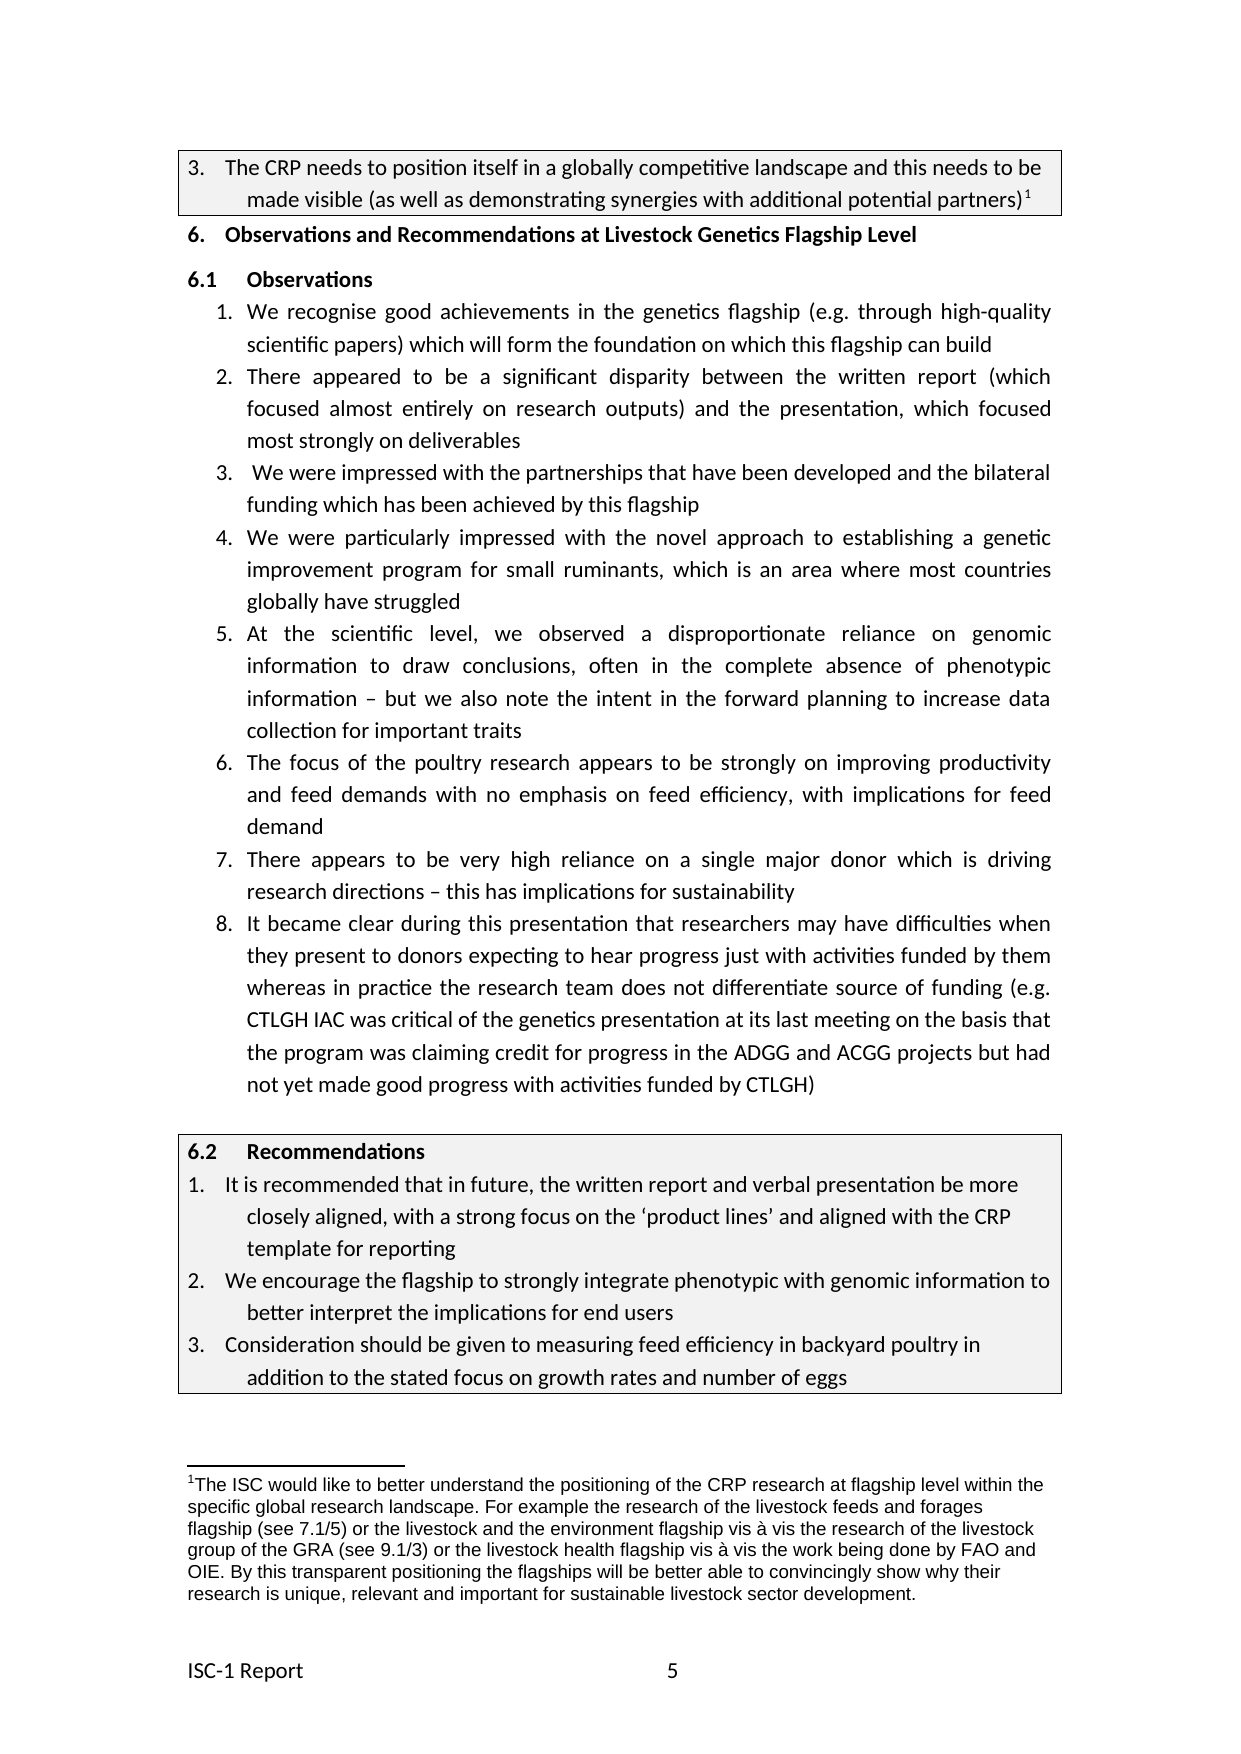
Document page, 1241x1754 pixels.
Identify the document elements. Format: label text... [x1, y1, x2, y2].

list There appears to be very high reliance on a single major donor which is driving research directions – this has implications for sustainability [216, 845, 1053, 905]
text 6.1 Observations [187, 265, 1053, 293]
list At the scientific level, we observed a disproportionate reliance on genomic information to draw conclusions, often in the complete absence of phenotypic information – but we also note the intent in the forward planning to increase data collection for important traits [216, 619, 1053, 744]
list It became clear during this presentation that researchers may have difficulties when they present to donors expecting to hear progress just with activities funded by them whereas in practice the research team does not differentiate source of funding (e.g. CTLGH IAC was critical of the genetics presentation at its last meeting on the basis that the program was claiming credit for progress in the ADGG and ACGG projects but had not yet made good progress with activities funded by CTLGH) [216, 909, 1053, 1098]
list Observations and Recommendations at Livestock Genetics Flagship Level [187, 221, 1053, 249]
list The CRP needs to position itself in a globally competitive landscape and this needs to be made visible (as well as demonstrating synergies with additional potential partners) [179, 151, 1061, 215]
list The focus of the poultry research appears to be strongly on improving productivity and feed demands with no emphasis on feed efficiency, with implications for feed demand [216, 748, 1053, 841]
list We were impressed with the partnerships that have been developed and the bilateral funding which has been achieved by this flagship [216, 458, 1053, 519]
text 6.2 Recommendations [179, 1135, 1061, 1166]
list It is recommended that in future, the written report and verbal presentation be more closely aligned, with a strong focus on the ‘product lines’ and aligned with the CRP template for reporting [179, 1167, 1061, 1262]
list We were particularly impressed with the novel approach to establishing a genetic improvement program for small ruminants, which is an area where most countries globally have struggled [216, 523, 1053, 615]
list There appeared to be a significant disparity between the written report (which focused almost entirely on research outputs) and the presentation, which focused most strongly on deliverables [216, 362, 1053, 454]
list We recognise good achievements in the genetics flagship (e.g. through high-quality scientific papers) which will form the foundation on which this flagship can build [216, 297, 1053, 358]
list Consideration should be given to measuring feed efficiency in backyard poultry in addition to the stated focus on growth rates and number of eggs [179, 1327, 1061, 1393]
list We encourage the flagship to strongly integrate phenotypic with genomic information to better interpret the implications for end users [179, 1263, 1061, 1326]
